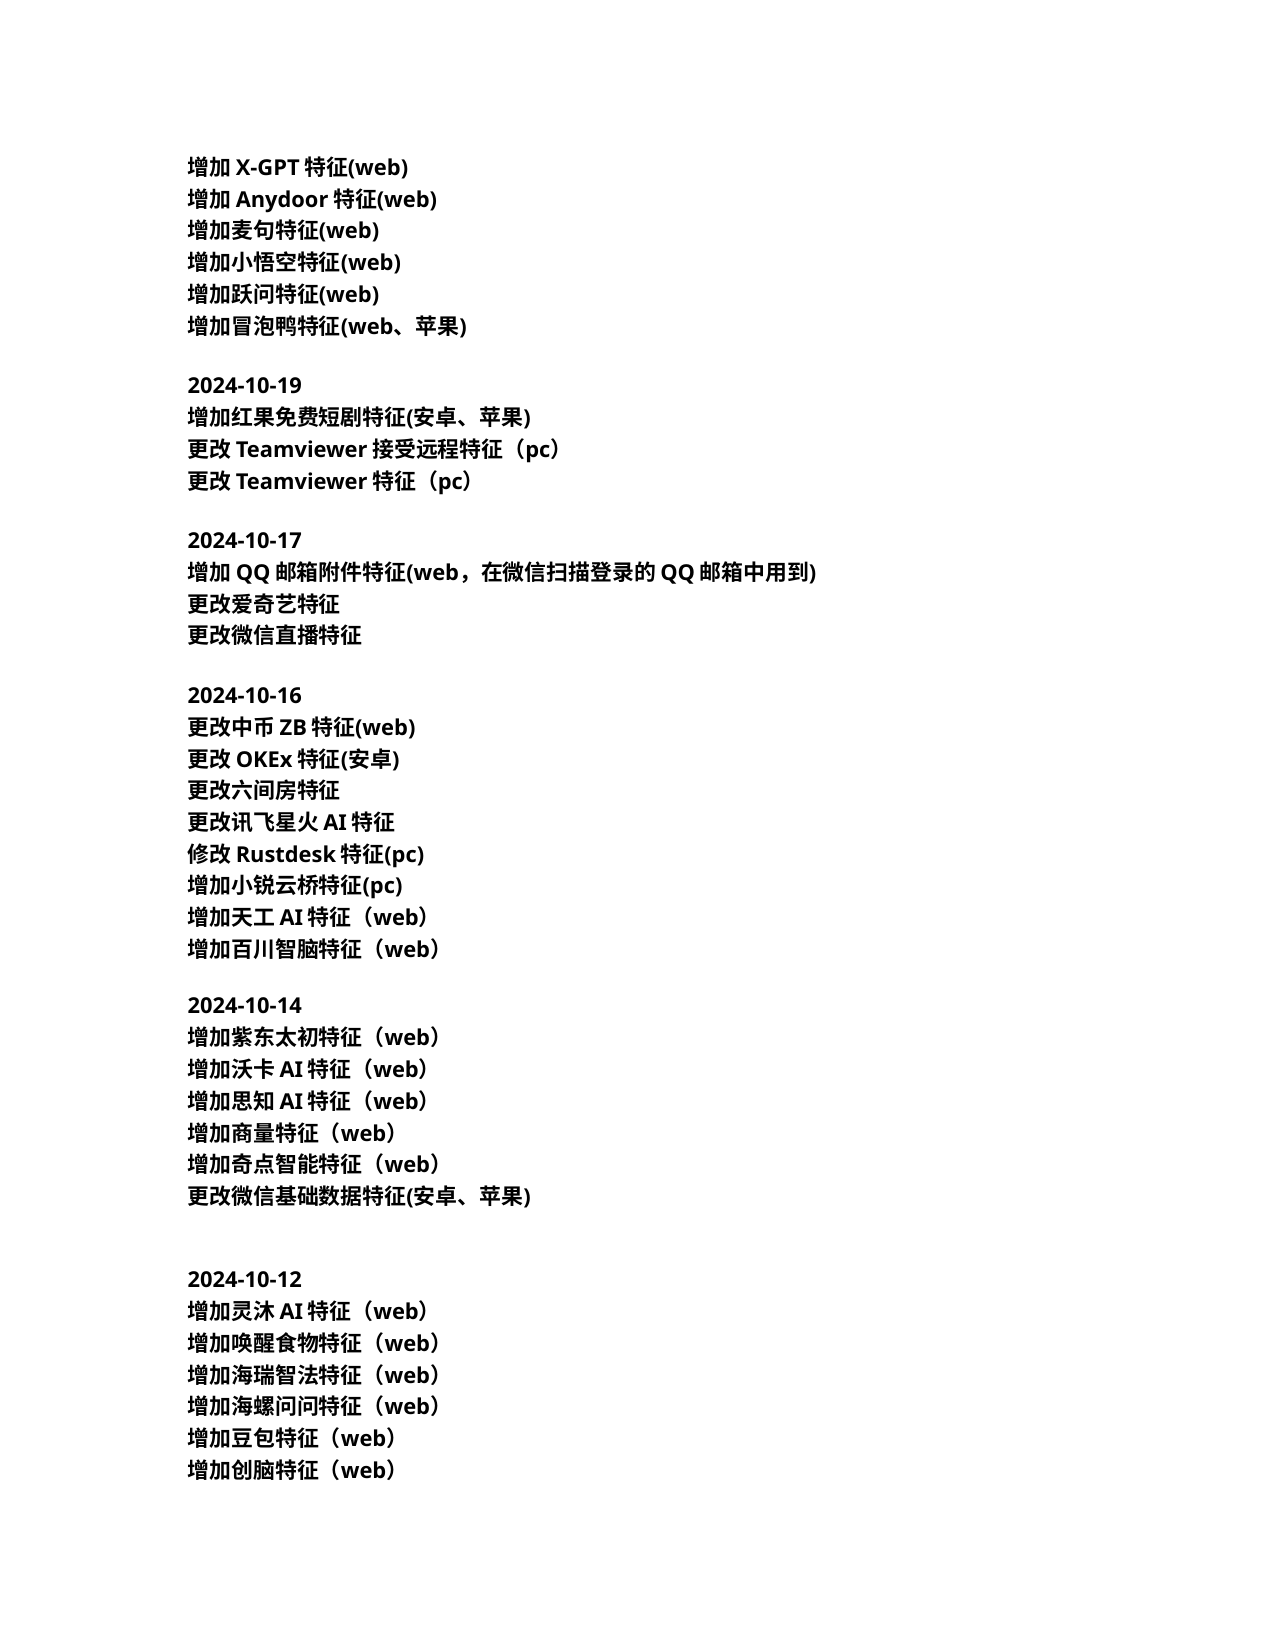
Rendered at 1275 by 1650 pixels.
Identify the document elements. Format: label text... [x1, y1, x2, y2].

text 增加海瑞智法特征（web） [187, 1358, 1087, 1389]
text 增加Anydoor特征(web) [187, 182, 1087, 213]
text 增加X-GPT特征(web) [187, 150, 1087, 182]
text 2024-10-19 [187, 370, 1087, 400]
text 增加创脑特征（web） [187, 1453, 1087, 1485]
text 更改微信直播特征 [187, 618, 1087, 650]
text 更改中币ZB特征(web) [187, 710, 1087, 742]
text 增加商量特征（web） [187, 1116, 1087, 1147]
text 增加QQ邮箱附件特征(web，在微信扫描登录的QQ邮箱中用到) [187, 555, 1087, 587]
text 增加百川智脑特征（web） [187, 932, 1087, 964]
text 更改OKEx特征(安卓) [187, 742, 1087, 773]
text 增加冒泡鸭特征(web、苹果) [187, 309, 1087, 341]
text 增加小悟空特征(web) [187, 245, 1087, 277]
text 2024-10-16 [187, 680, 1087, 710]
text 增加天工AI特征（web） [187, 900, 1087, 932]
text 更改Teamviewer特征（pc） [187, 464, 1087, 496]
text 修改Rustdesk特征(pc) [187, 837, 1087, 868]
text 增加奇点智能特征（web） [187, 1147, 1087, 1179]
text 增加小锐云桥特征(pc) [187, 868, 1087, 900]
text 增加紫东太初特征（web） [187, 1020, 1087, 1052]
text 增加红果免费短剧特征(安卓、苹果) [187, 400, 1087, 432]
text 增加唤醒食物特征（web） [187, 1326, 1087, 1358]
text 更改Teamviewer接受远程特征（pc） [187, 432, 1087, 464]
text 增加思知AI特征（web） [187, 1084, 1087, 1116]
text 增加沃卡AI特征（web） [187, 1052, 1087, 1084]
text 增加麦句特征(web) [187, 213, 1087, 245]
text 更改讯飞星火AI特征 [187, 805, 1087, 837]
text 增加豆包特征（web） [187, 1421, 1087, 1453]
text 更改微信基础数据特征(安卓、苹果) [187, 1179, 1087, 1211]
text 增加跃问特征(web) [187, 277, 1087, 309]
text 2024-10-14 [187, 991, 1087, 1020]
text 2024-10-12 [187, 1264, 1087, 1294]
text 增加海螺问问特征（web） [187, 1389, 1087, 1421]
text 2024-10-17 [187, 525, 1087, 555]
text 增加灵沐AI特征（web） [187, 1294, 1087, 1326]
text 更改爱奇艺特征 [187, 587, 1087, 618]
text 更改六间房特征 [187, 773, 1087, 805]
